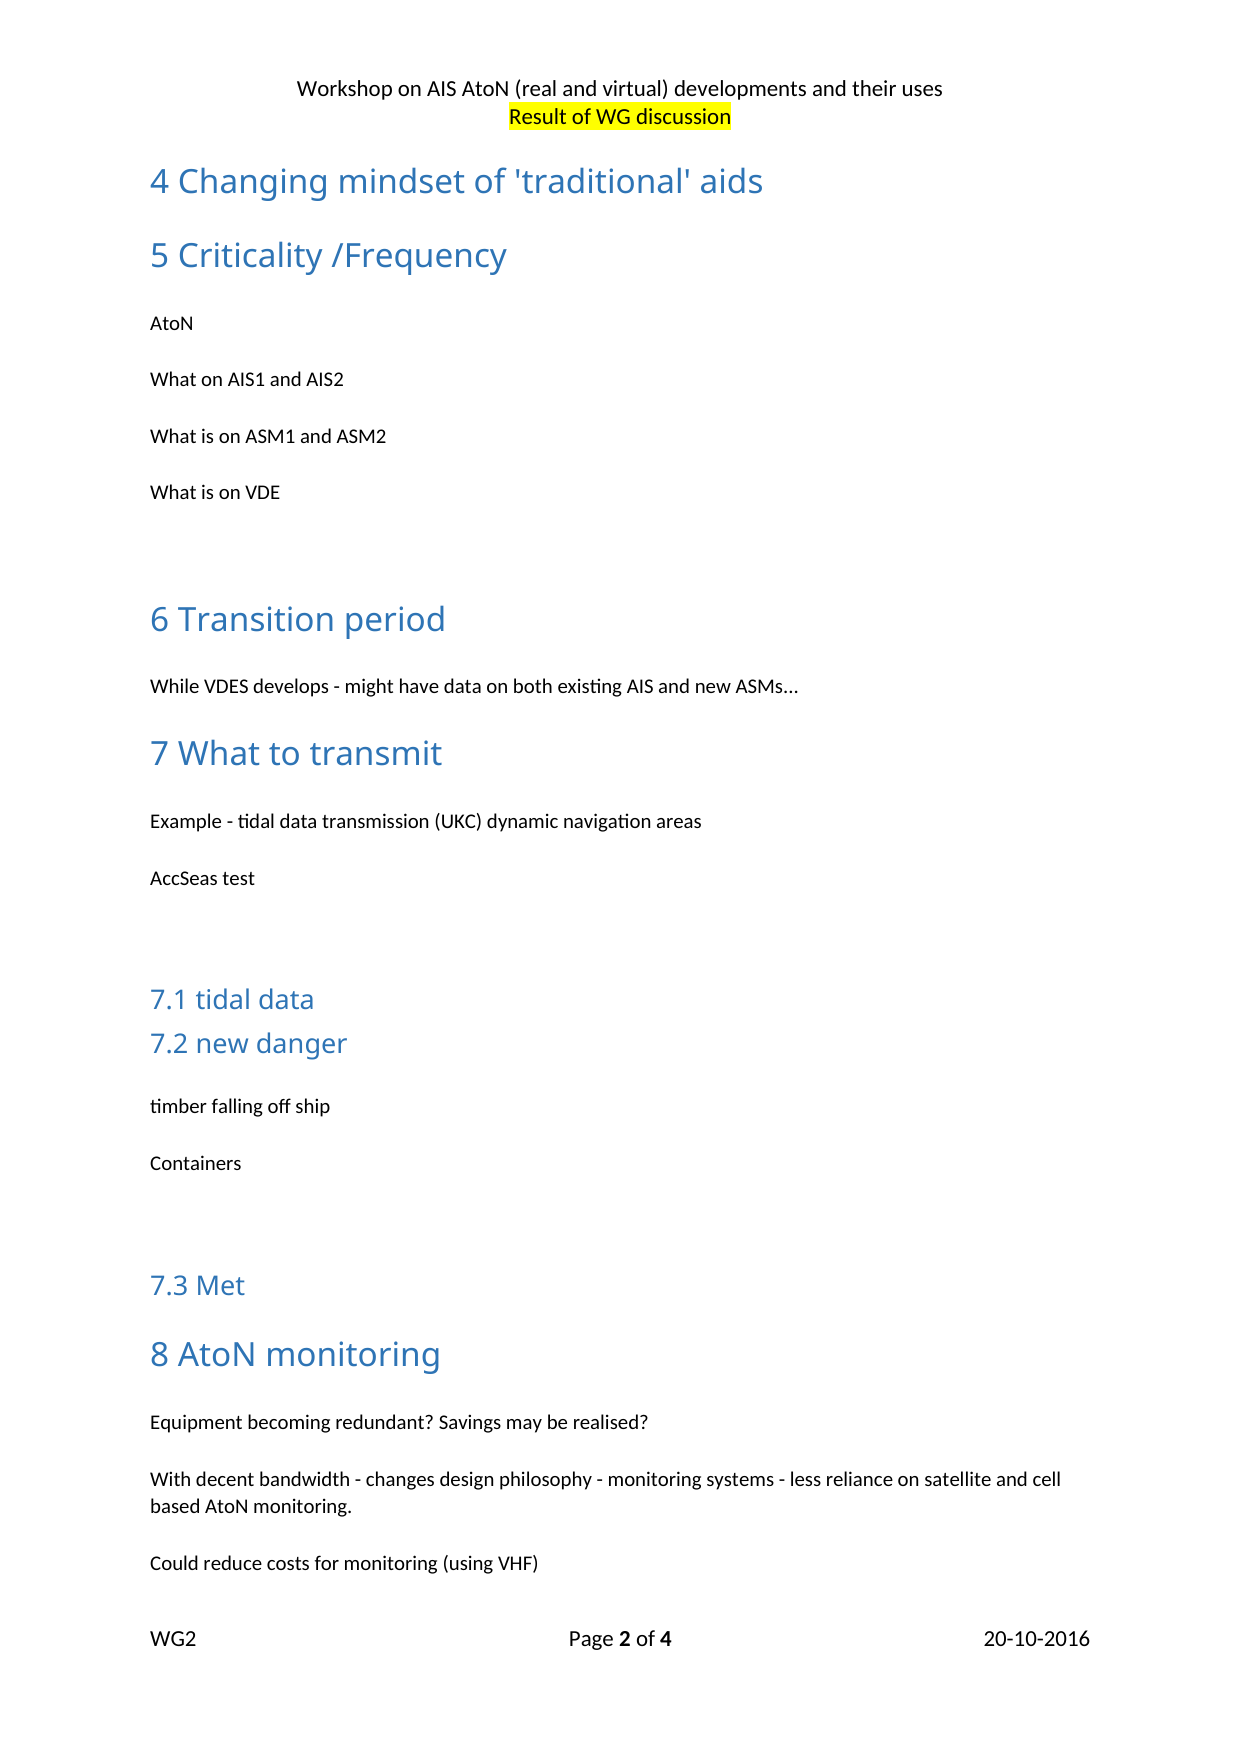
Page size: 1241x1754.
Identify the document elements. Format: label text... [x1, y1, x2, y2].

text new danger [150, 1025, 1090, 1062]
text tidal data [150, 981, 1090, 1018]
text With decent bandwidth - changes design philosophy - monitoring systems - less reliance on satellite and cell based AtoN monitoring. [150, 1466, 1090, 1518]
text Transition period [150, 596, 1090, 641]
text timber falling off ship [150, 1094, 1090, 1119]
text Met [150, 1266, 1090, 1303]
text AtoN [150, 310, 1090, 335]
text Criticality /Frequency [150, 232, 1090, 277]
text While VDES develops - might have data on both existing AIS and new ASMs... [150, 674, 1090, 699]
text Could reduce costs for monitoring (using VHF) [150, 1550, 1090, 1575]
text Example - tidal data transmission (UKC) dynamic navigation areas [150, 808, 1090, 834]
text Equipment becoming redundant? Savings may be realised? [150, 1409, 1090, 1434]
text What is on VDE [150, 479, 1090, 505]
text AtoN monitoring [150, 1331, 1090, 1376]
text AccSeas test [150, 865, 1090, 890]
text Containers [150, 1150, 1090, 1176]
text Changing mindset of 'traditional' aids [150, 158, 1090, 203]
text What on AIS1 and AIS2 [150, 366, 1090, 392]
text What is on ASM1 and ASM2 [150, 423, 1090, 448]
text What to transmit [150, 730, 1090, 776]
